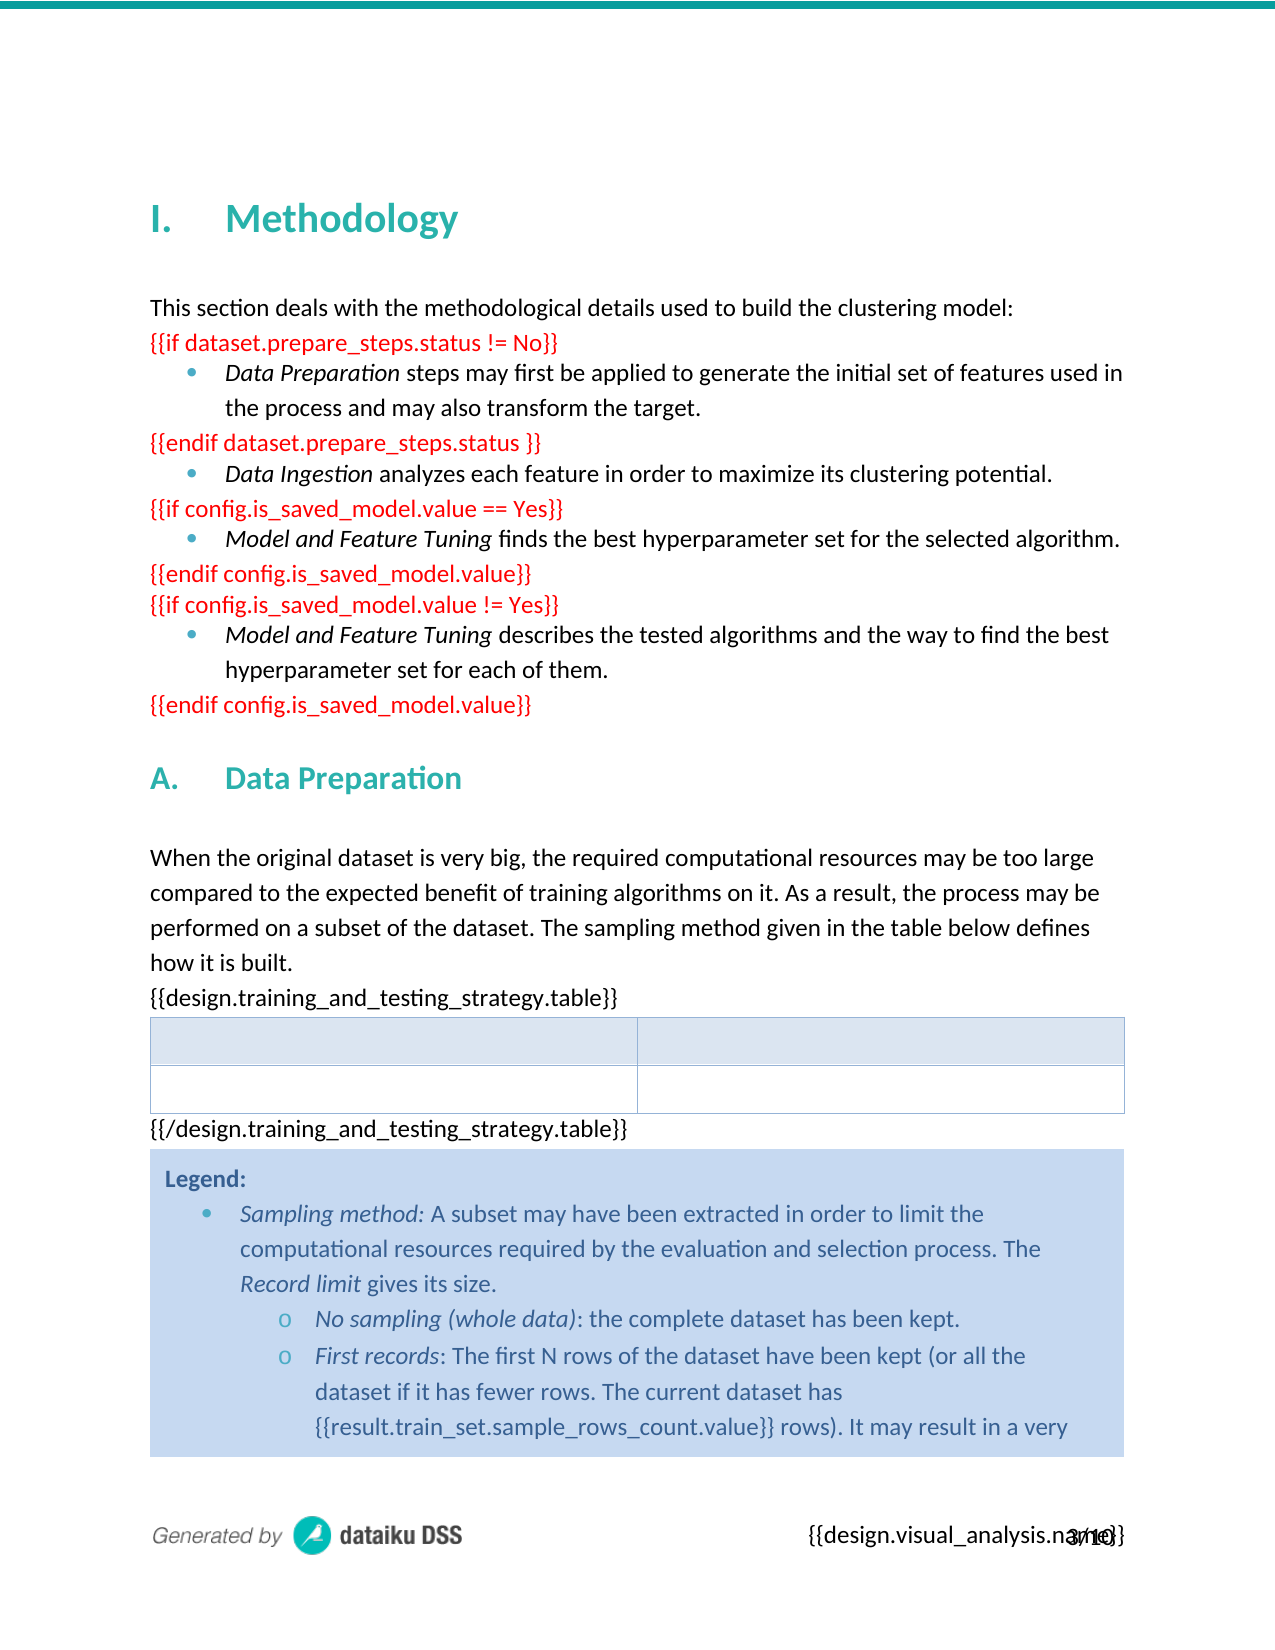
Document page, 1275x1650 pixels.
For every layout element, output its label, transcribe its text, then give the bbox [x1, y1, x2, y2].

text {{/design.training_and_testing_strategy.table}} [150, 1114, 1125, 1144]
table_header [151, 1018, 637, 1064]
text {{endif dataset.prepare_steps.status }} [150, 427, 1125, 458]
text {{if config.is_saved_model.value == Yes}} [150, 493, 1125, 523]
text This section deals with the methodological details used to build the clustering model: [150, 292, 1125, 322]
table_cell [151, 1066, 637, 1112]
list Model and Feature Tuning finds the best hyperparameter set for the selected algorithm. [187, 523, 1125, 554]
subtitle Data Preparation [150, 757, 1125, 798]
picture [149, 1512, 462, 1557]
subtitle Methodology [150, 192, 1125, 242]
text {{endif config.is_saved_model.value}} [150, 558, 1125, 589]
list Model and Feature Tuning describes the tested algorithms and the way to find the best hyperparameter set for each of them. [187, 619, 1125, 685]
table_header [638, 1018, 1124, 1064]
picture [0, 1, 1275, 9]
text {{if dataset.prepare_steps.status != No}} [150, 327, 1125, 357]
list Data Preparation steps may first be applied to generate the initial set of features used in the process and may also transform the target. [187, 357, 1125, 423]
text {{design.training_and_testing_strategy.table}} [150, 982, 1125, 1012]
table_cell [638, 1066, 1124, 1112]
text {{if config.is_saved_model.value != Yes}} [150, 589, 1125, 619]
text {{endif config.is_saved_model.value}} [150, 689, 1125, 720]
text When the original dataset is very big, the required computational resources may be too large compared to the expected benefit of training algorithms on it. As a result, the process may be performed on a subset of the dataset. The sampling method given in the table below defines how it is built. [150, 842, 1125, 977]
list Data Ingestion analyzes each feature in order to maximize its clustering potential. [187, 458, 1125, 488]
